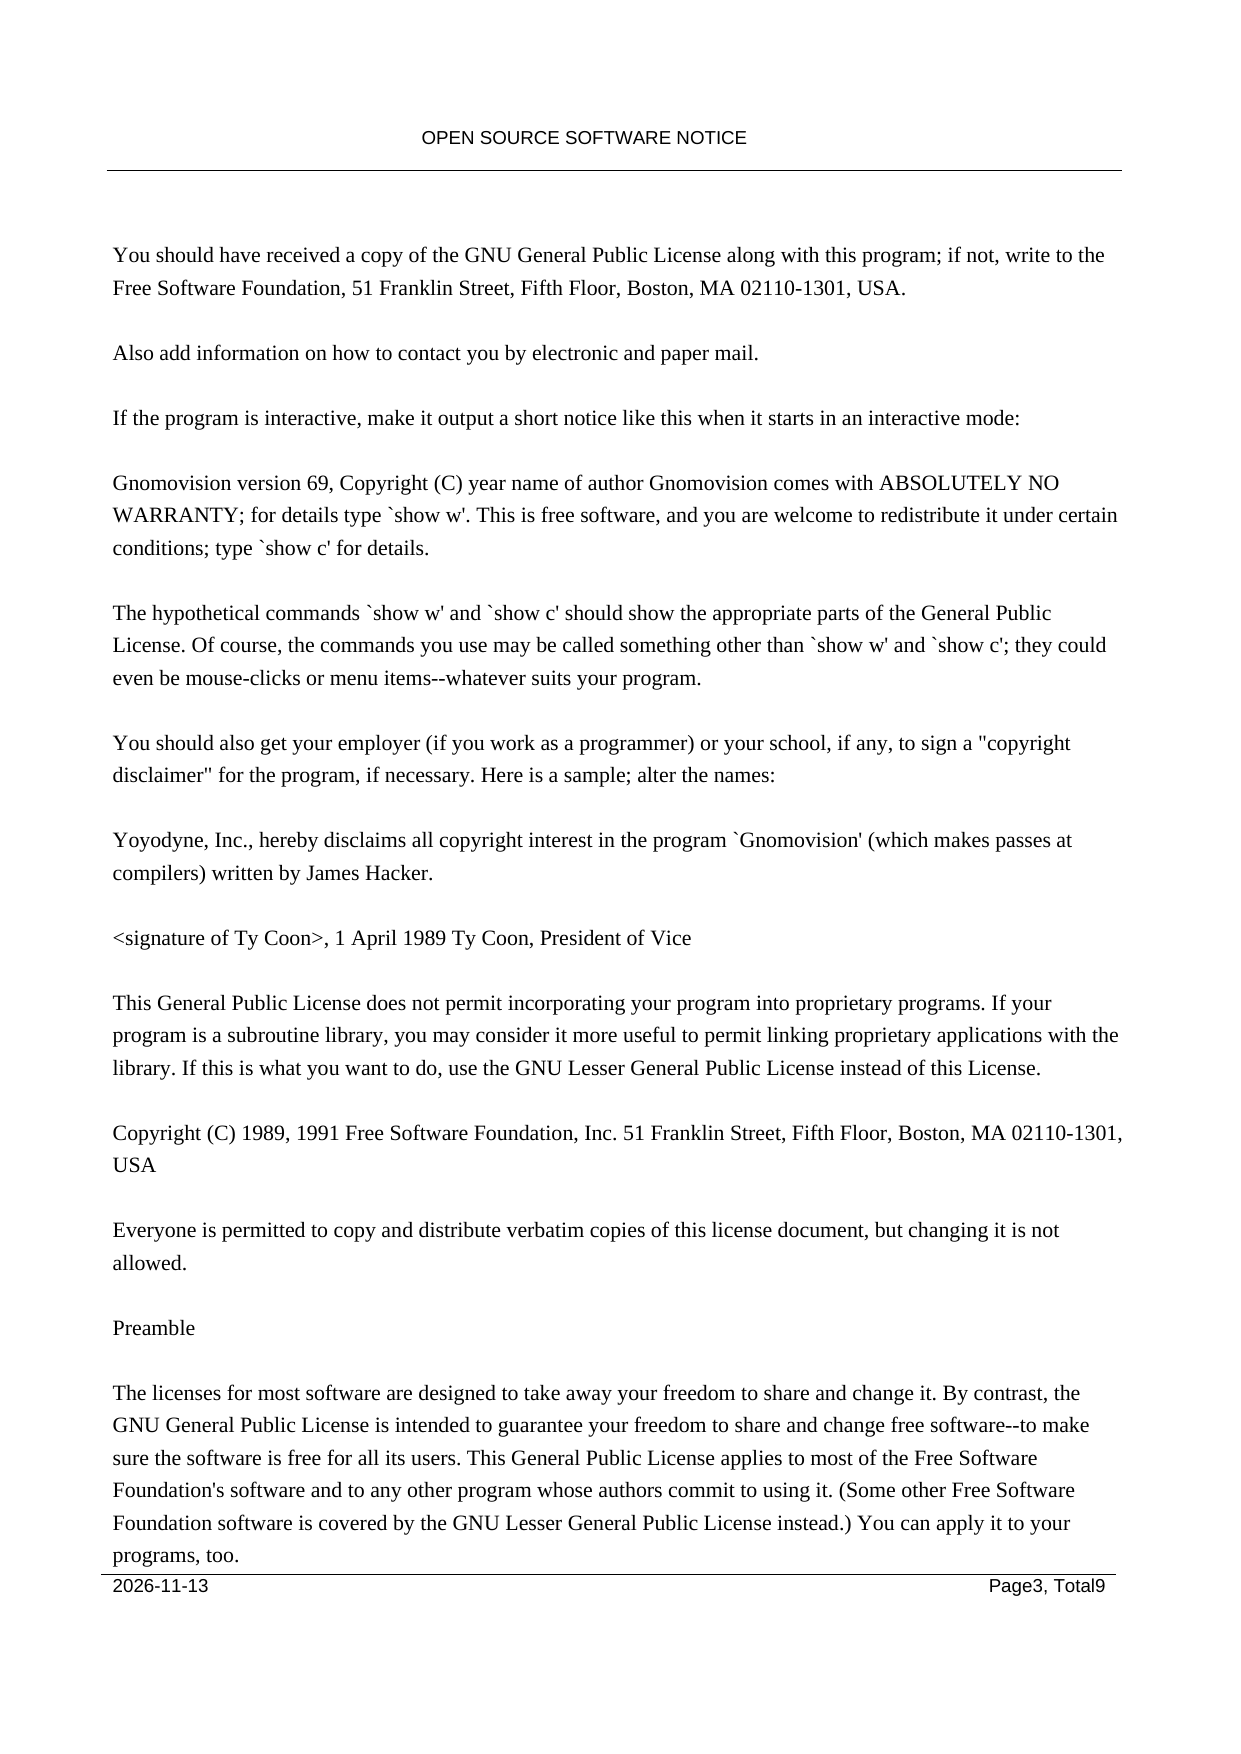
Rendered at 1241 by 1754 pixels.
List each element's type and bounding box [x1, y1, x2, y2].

text [112, 206, 1128, 1571]
